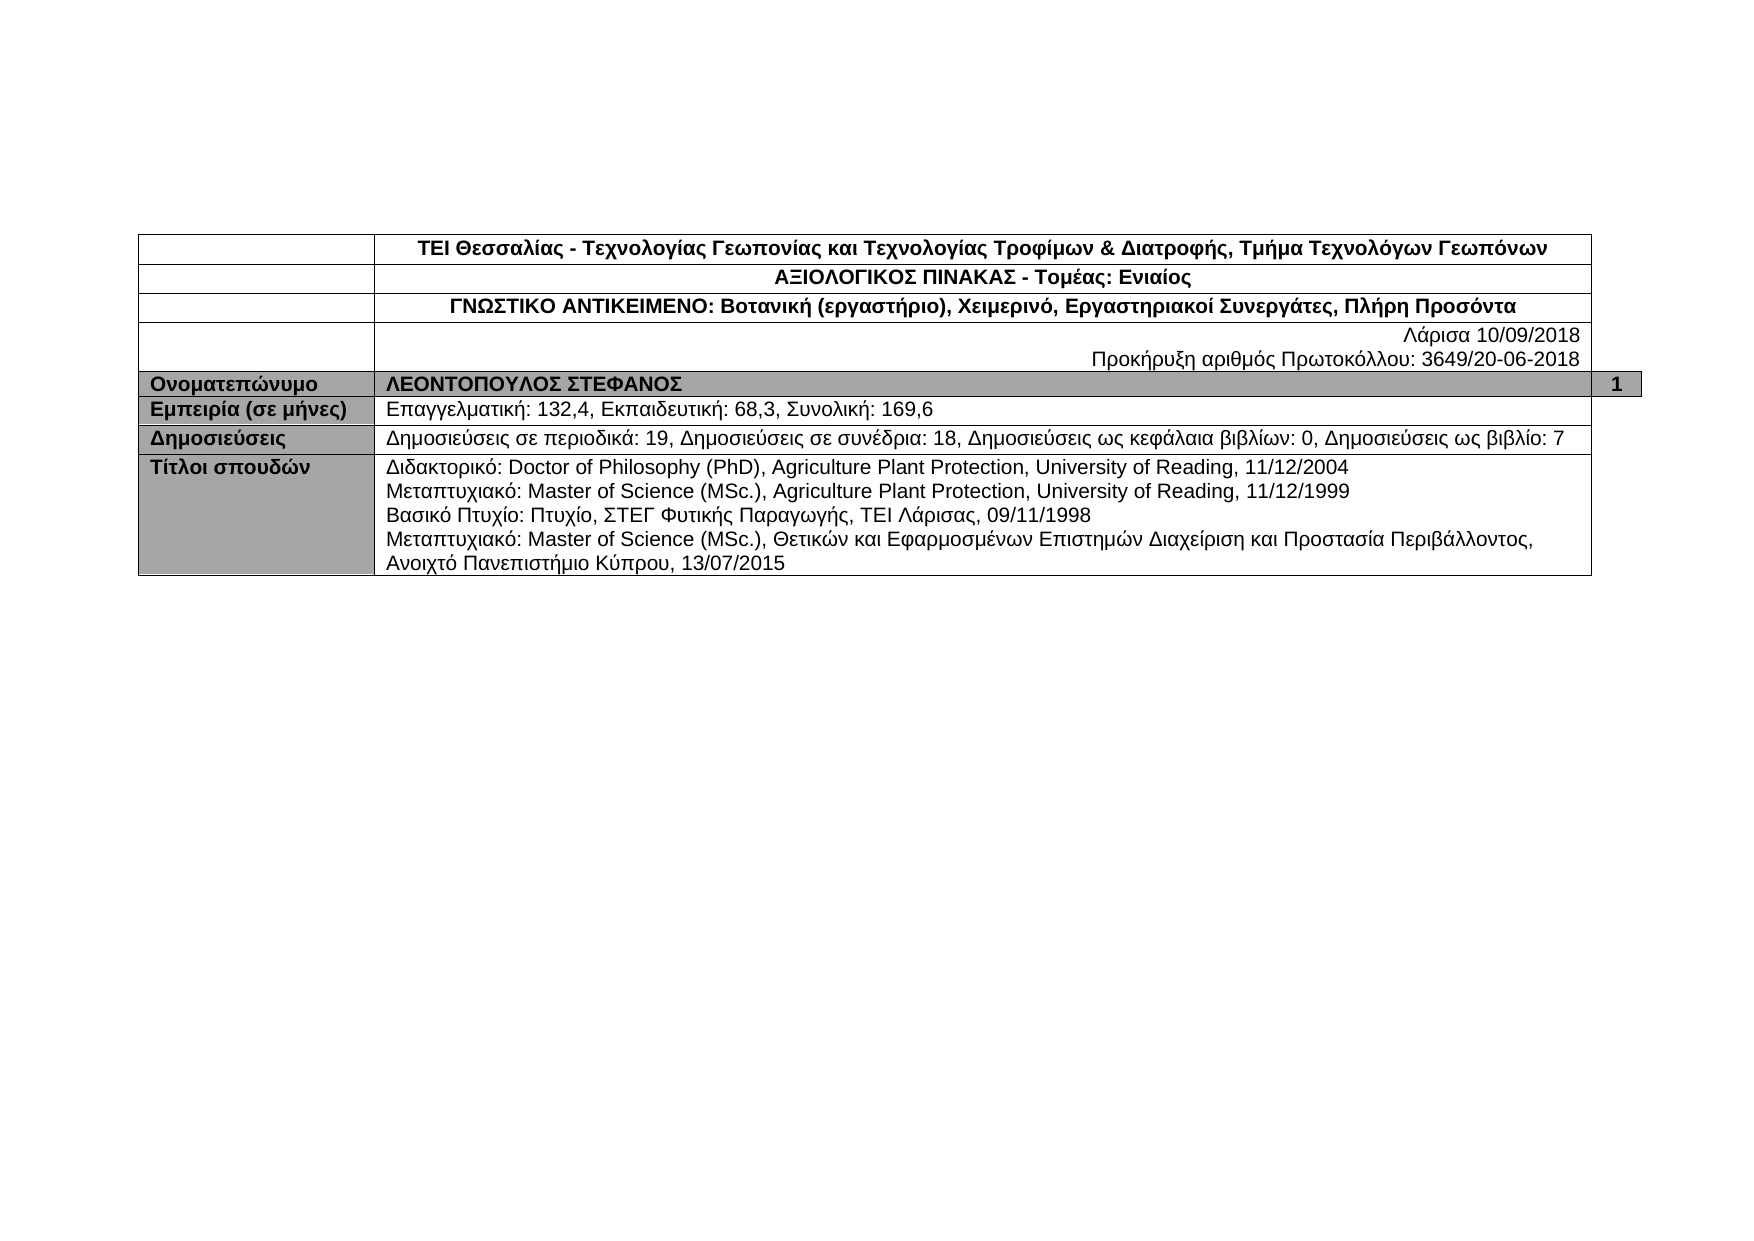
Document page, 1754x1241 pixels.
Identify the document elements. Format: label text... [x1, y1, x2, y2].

table_cell Τίτλοι σπουδών [139, 455, 374, 574]
table_cell Δημοσιεύσεις σε περιοδικά: 19, Δημοσιεύσεις σε συνέδρια: 18, Δημοσιεύσεις ως κεφάλαια βιβλίων: 0, Δημοσιεύσεις ως βιβλίο: 7 [375, 426, 1591, 454]
table_cell ΓΝΩΣΤΙΚΟ ΑΝΤΙΚΕΙΜΕΝΟ: Βοτανική (εργαστήριο), Χειμερινό, Εργαστηριακοί Συνεργάτες, Πλήρη Προσόντα [375, 294, 1591, 322]
table_header [139, 235, 374, 263]
table_cell ΛΕΟΝΤΟΠΟΥΛΟΣ ΣΤΕΦΑΝΟΣ [375, 372, 1591, 396]
table_cell Δημοσιεύσεις [139, 426, 374, 454]
table_cell Διδακτορικό: Doctor of Philosophy (PhD), Agriculture Plant Protection, University of Reading, 11/12/2004 Μεταπτυχιακό: Master of Science (MSc.), Agriculture Plant Protection, University of Reading, 11/12/1999 Βασικό Πτυχίο: Πτυχίο, ΣΤΕΓ Φυτικής Παραγωγής, ΤΕΙ Λάρισας, 09/11/1998 Μεταπτυχιακό: Master of Science (MSc.), Θετικών και Εφαρμοσμένων Επιστημών Διαχείριση και Προστασία Περιβάλλοντος, Ανοιχτό Πανεπιστήμιο Κύπρου, 13/07/2015 [375, 455, 1591, 574]
table_cell 1 [1592, 372, 1641, 396]
table_cell [139, 294, 374, 322]
table_cell ΑΞΙΟΛΟΓΙΚΟΣ ΠΙΝΑΚΑΣ - Τομέας: Ενιαίος [375, 265, 1591, 292]
table_cell Εμπειρία (σε μήνες) [139, 397, 374, 424]
table_cell [139, 265, 374, 292]
table_header ΤΕΙ Θεσσαλίας - Τεχνολογίας Γεωπονίας και Τεχνολογίας Τροφίμων & Διατροφής, Τμήμα Τεχνολόγων Γεωπόνων [375, 235, 1591, 263]
table_cell Ονοματεπώνυμο [139, 372, 374, 396]
table_cell Λάρισα 10/09/2018 Προκήρυξη αριθμός Πρωτοκόλλου: 3649/20-06-2018 [375, 323, 1591, 371]
table_cell [139, 323, 374, 371]
table_cell Επαγγελματική: 132,4, Εκπαιδευτική: 68,3, Συνολική: 169,6 [375, 397, 1591, 424]
